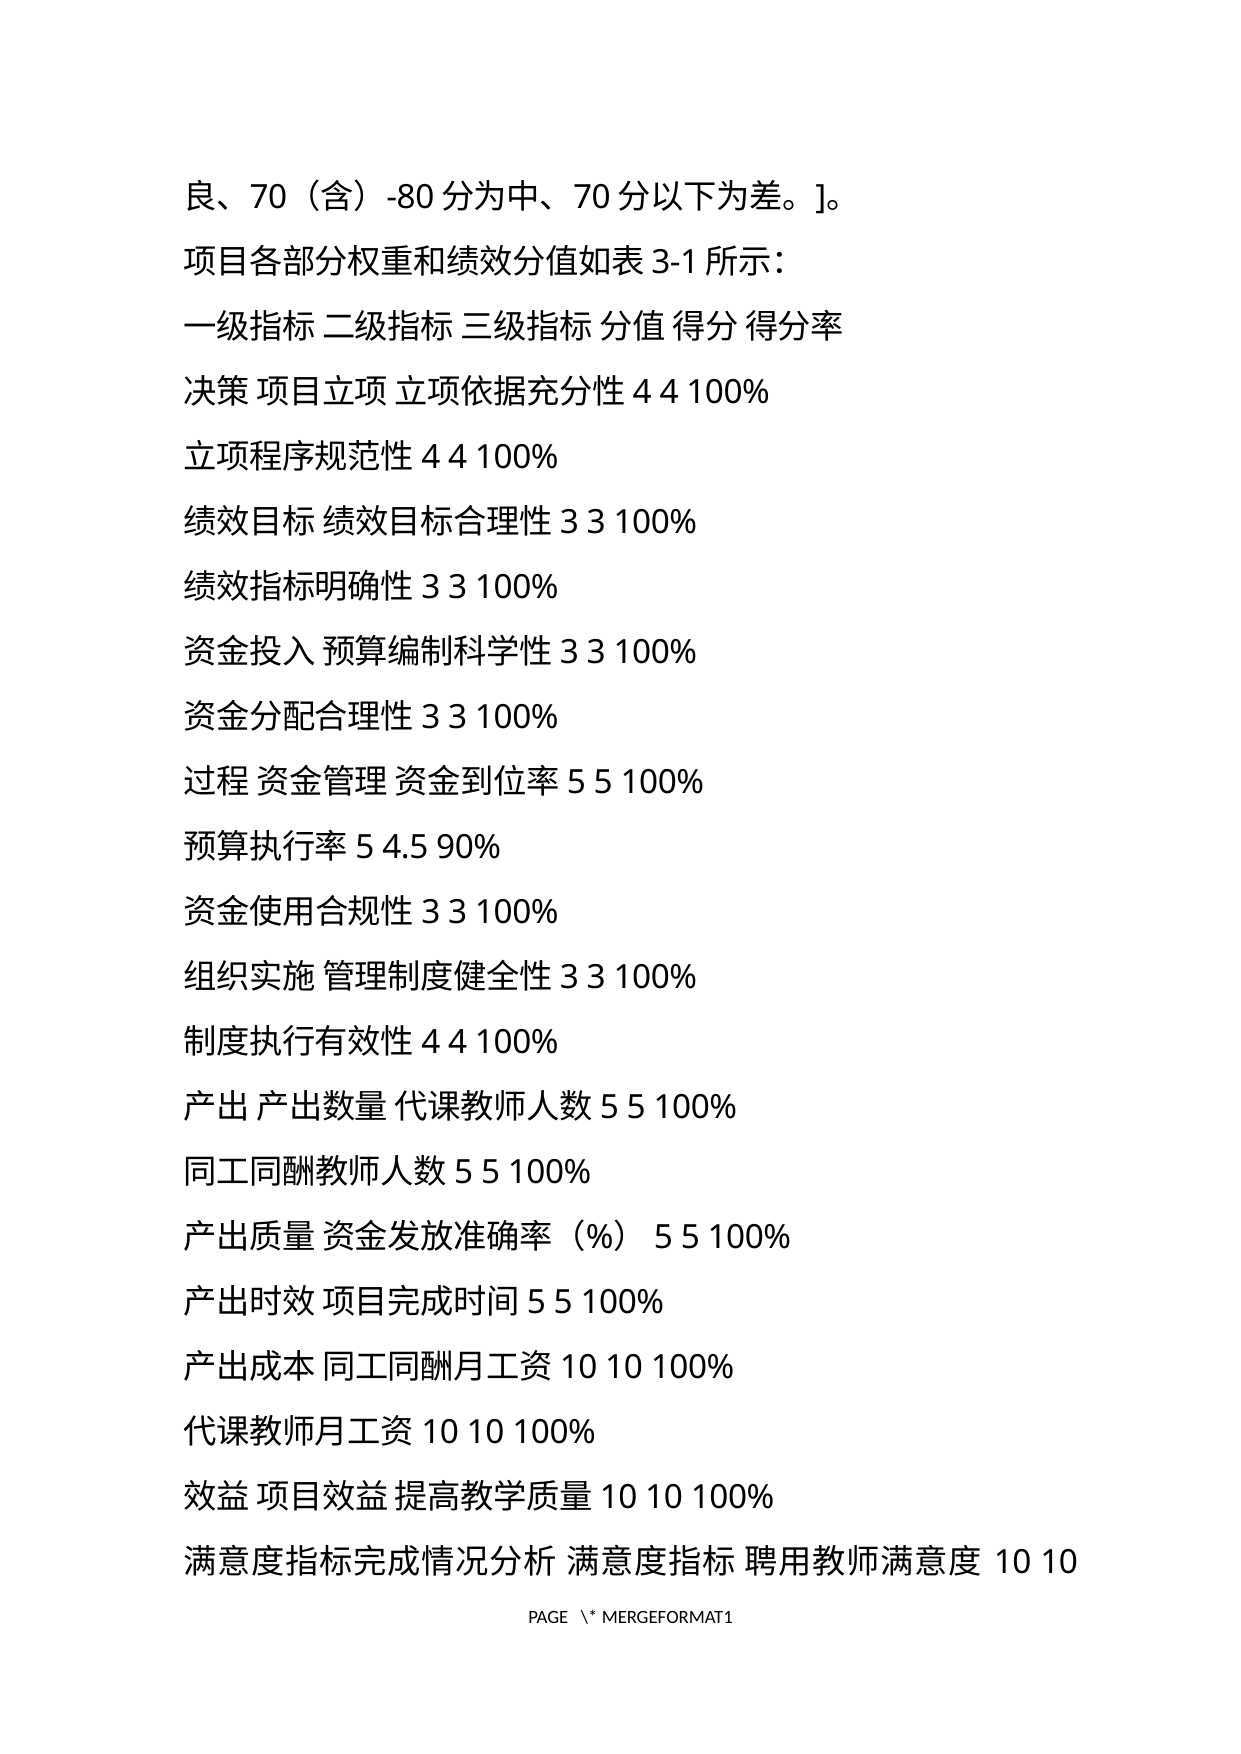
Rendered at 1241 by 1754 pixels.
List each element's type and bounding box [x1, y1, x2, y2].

text [183, 162, 1078, 1592]
